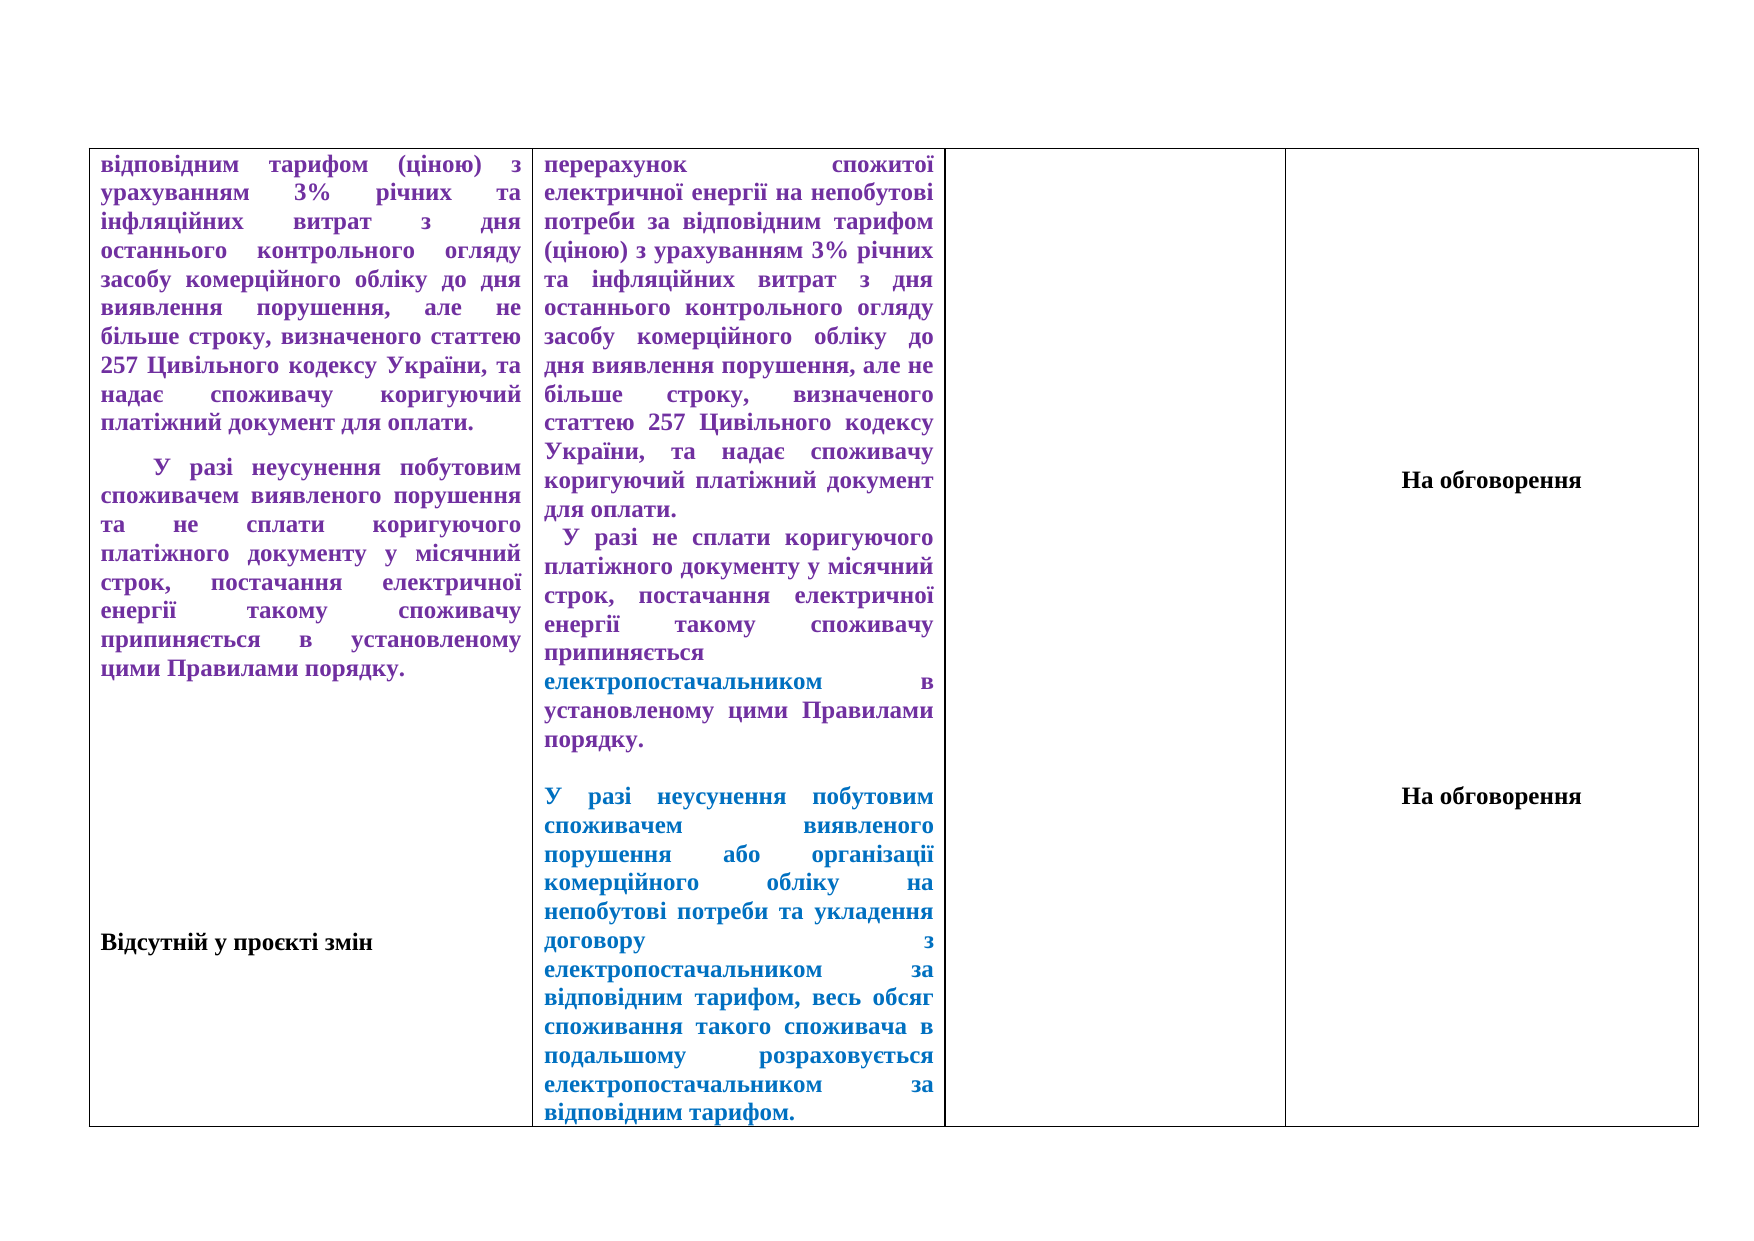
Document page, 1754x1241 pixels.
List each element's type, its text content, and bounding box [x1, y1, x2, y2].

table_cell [1286, 149, 1698, 1126]
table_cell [533, 149, 944, 1126]
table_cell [946, 149, 1285, 1126]
